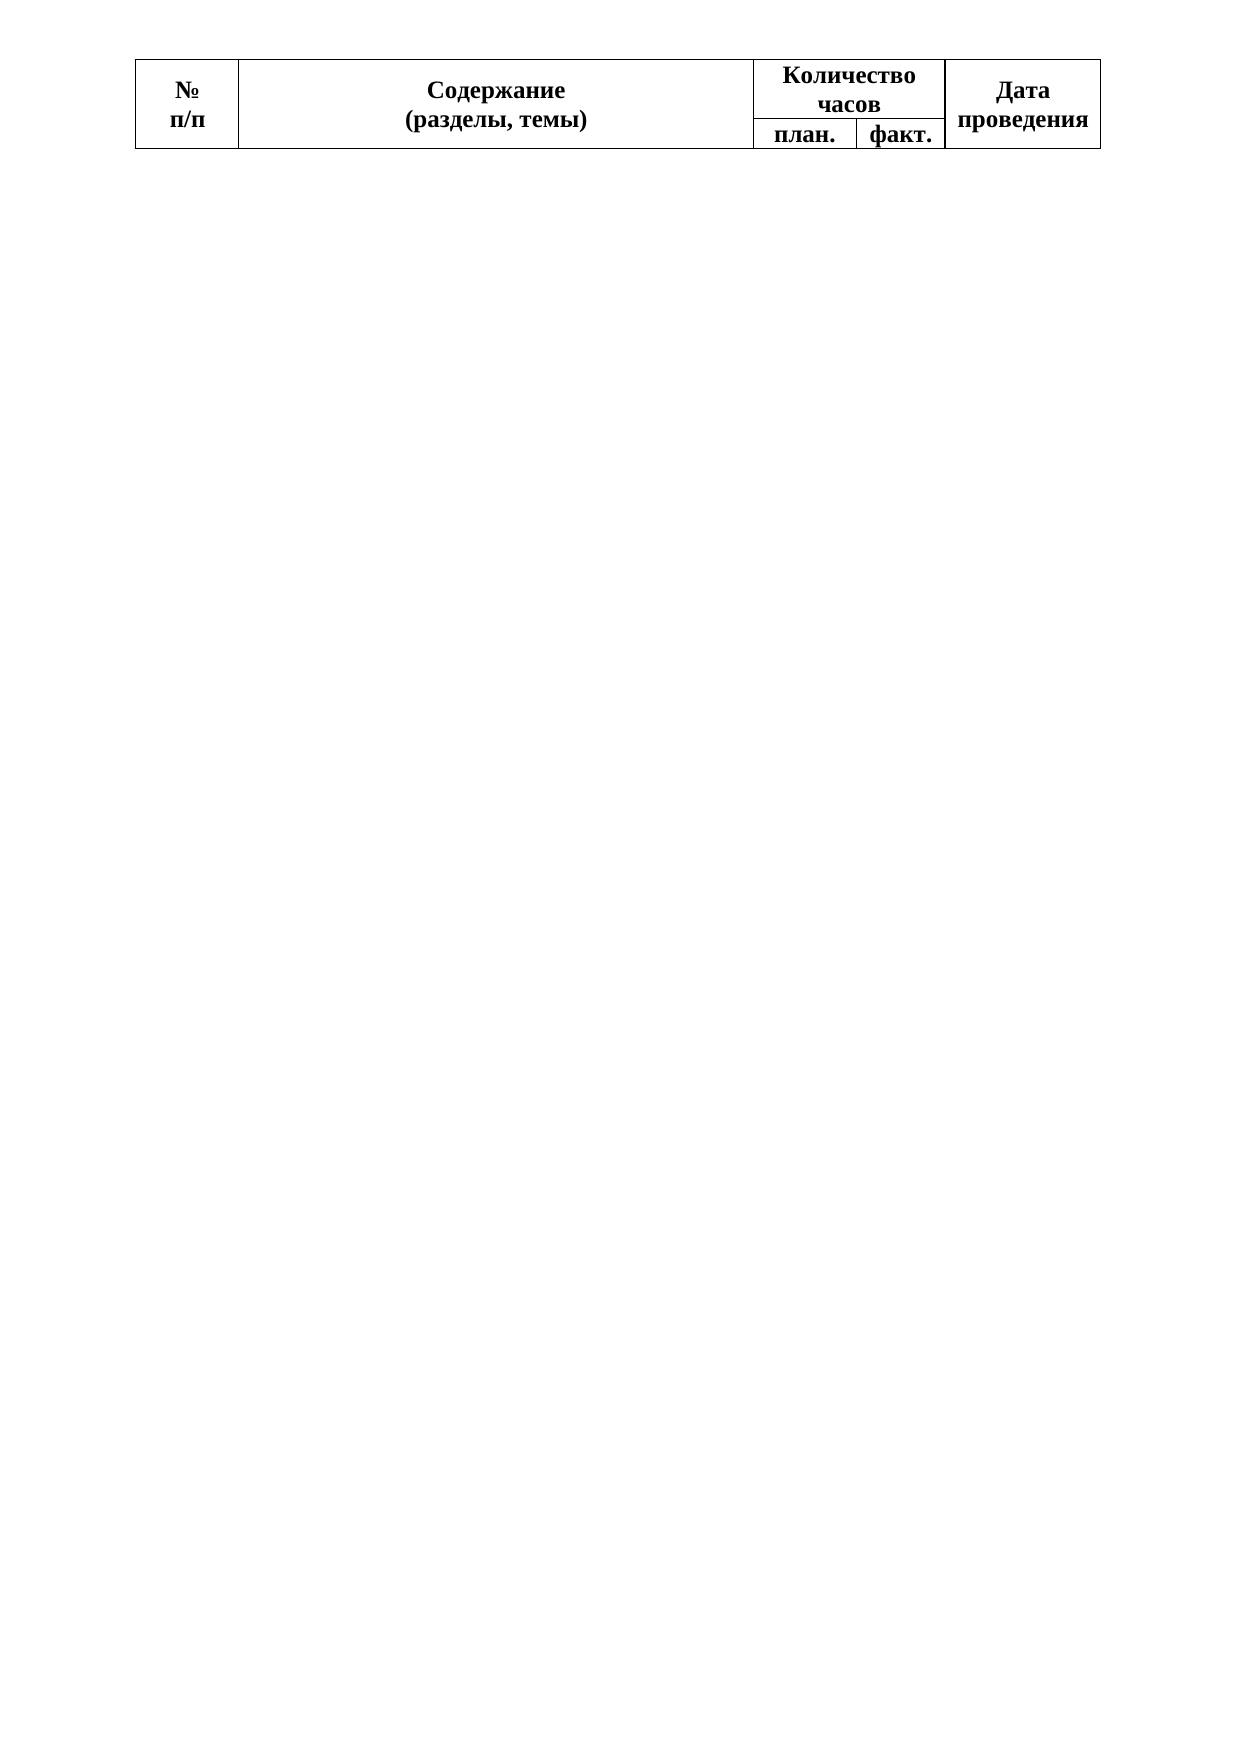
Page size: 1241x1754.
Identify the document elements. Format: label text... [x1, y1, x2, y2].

table_header Дата проведения [946, 60, 1100, 147]
table_header Содержание (разделы, темы) [239, 60, 753, 147]
table_header Количество часов [754, 60, 944, 118]
table_cell факт. [857, 119, 944, 147]
table_header № п/п [136, 60, 238, 147]
table_cell план. [754, 119, 856, 147]
